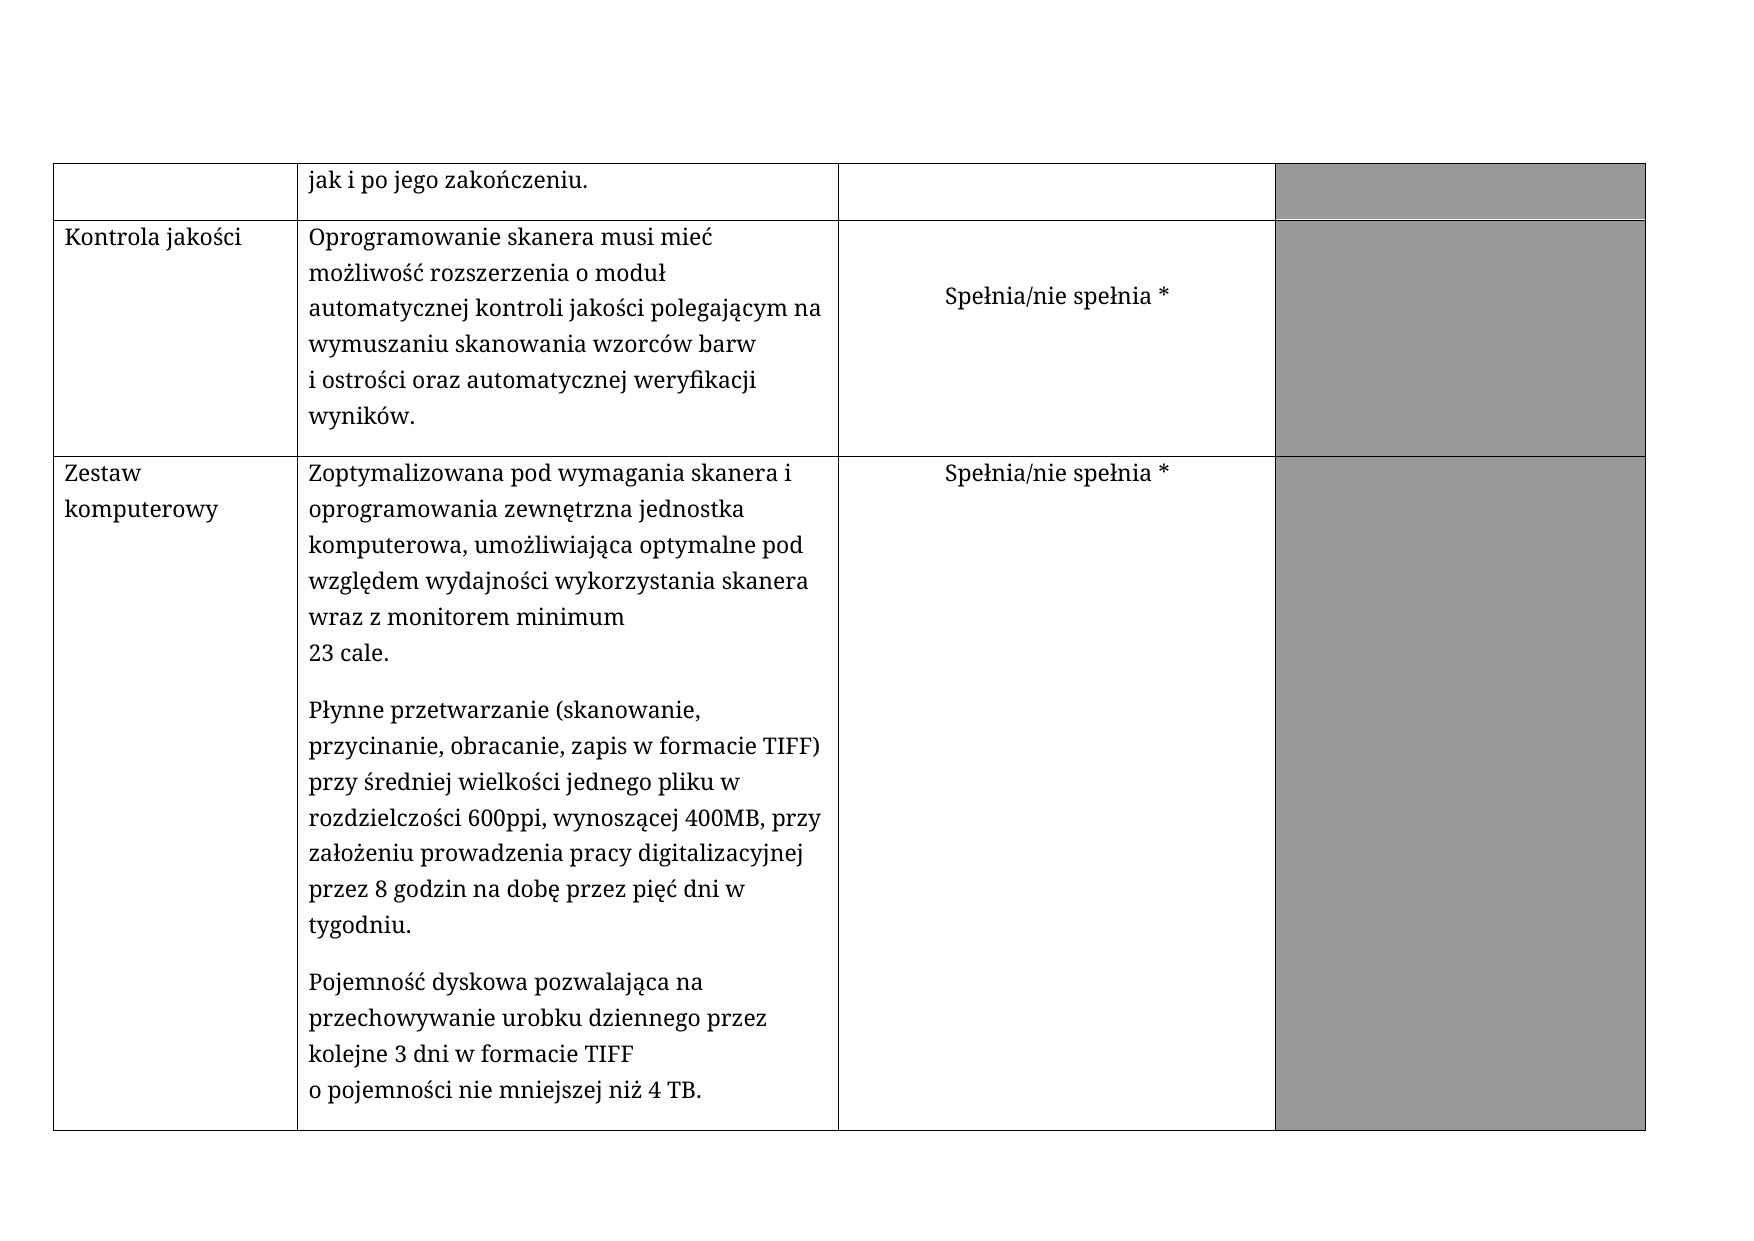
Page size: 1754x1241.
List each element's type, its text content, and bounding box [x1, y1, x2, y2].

table_cell [1276, 164, 1645, 219]
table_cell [298, 457, 838, 1130]
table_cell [298, 164, 838, 219]
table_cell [54, 164, 297, 219]
table_cell Oprogramowanie skanera musi mieć możliwość rozszerzenia o moduł automatycznej kontroli jakości polegającym na wymuszaniu skanowania wzorców barw i ostrości oraz automatycznej weryfikacji wyników. [298, 221, 838, 456]
table_cell Zestaw komputerowy [54, 457, 297, 1130]
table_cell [839, 164, 1275, 219]
table_cell Kontrola jakości [54, 221, 297, 456]
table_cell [839, 457, 1275, 1130]
table_cell [1276, 221, 1645, 456]
table_cell Spełnia/nie spełnia * [839, 221, 1275, 456]
table_cell [1276, 457, 1645, 1130]
